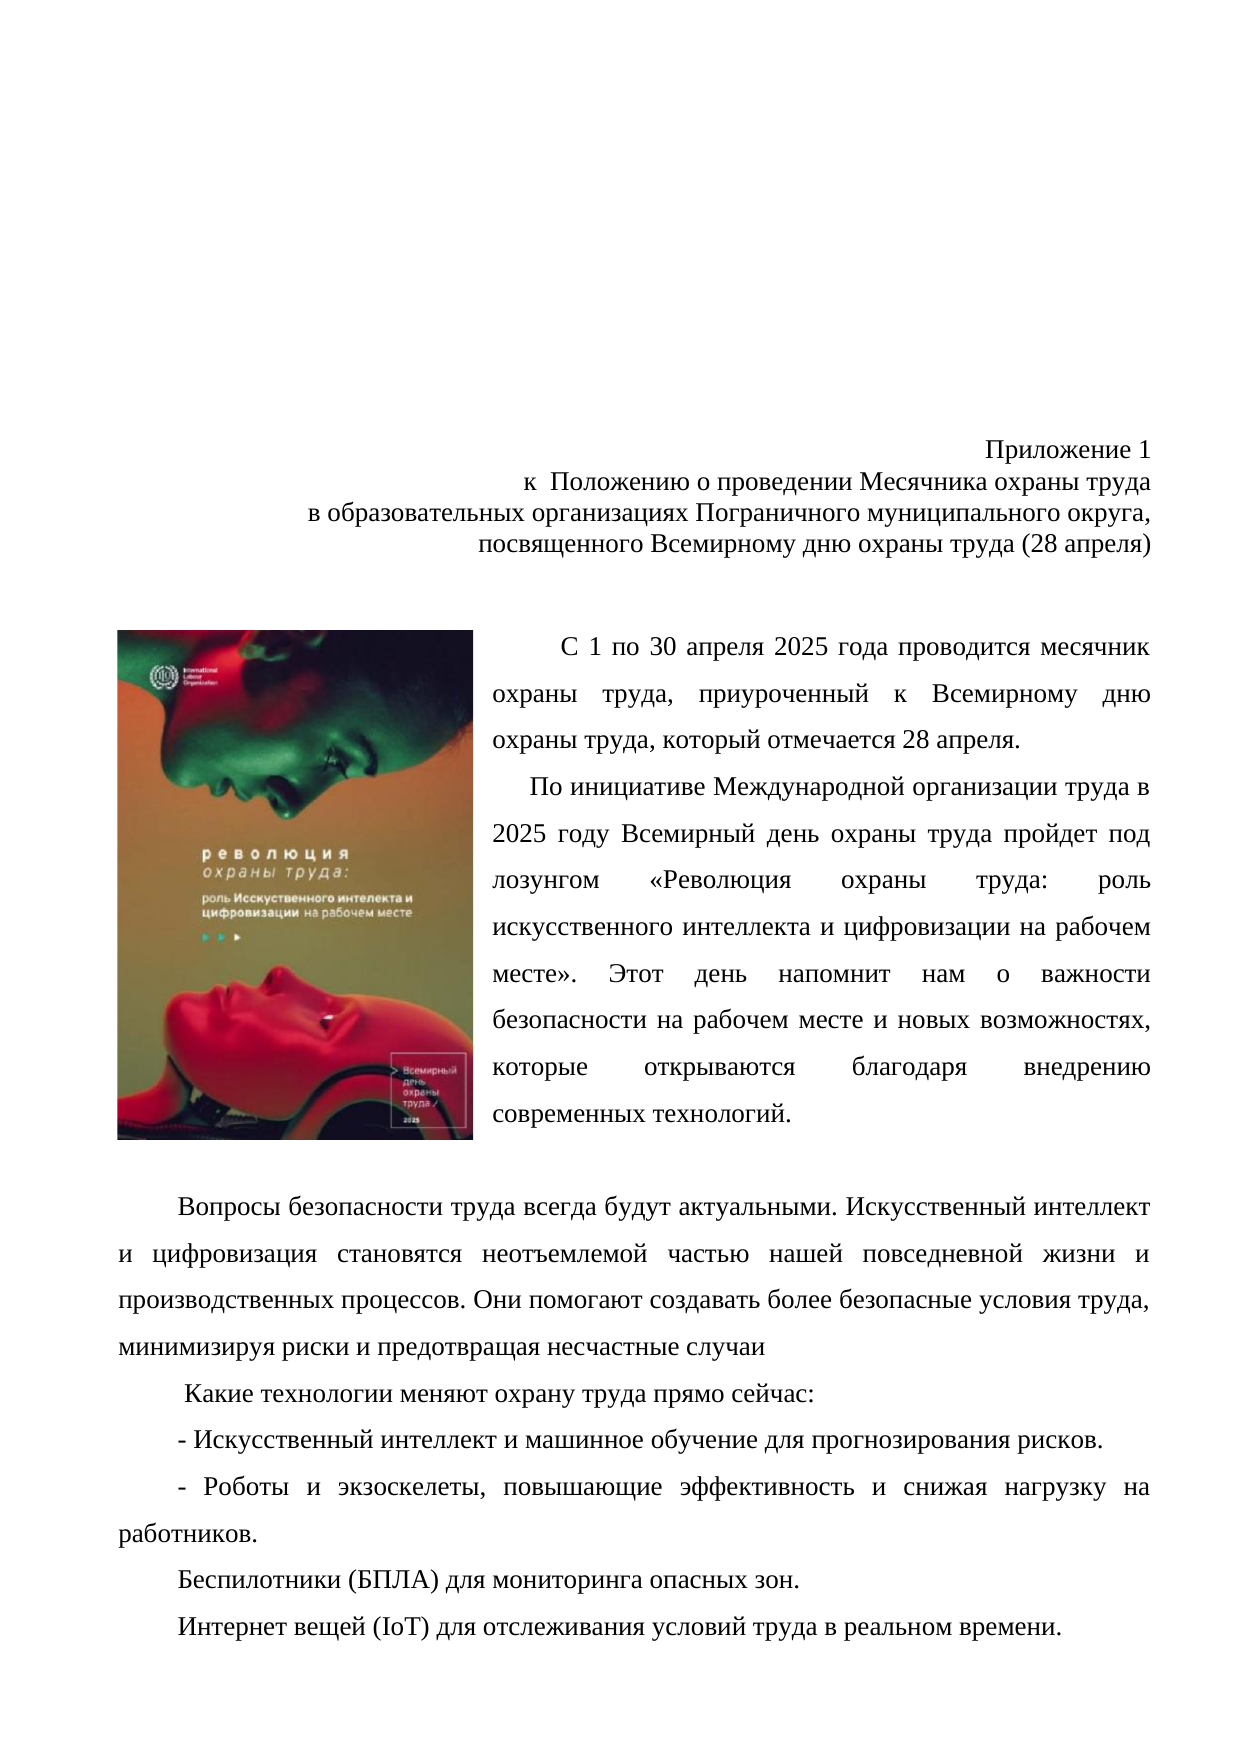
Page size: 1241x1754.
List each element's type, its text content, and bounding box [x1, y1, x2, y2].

picture [117, 630, 474, 1141]
text в образовательных организациях Пограничного муниципального округа, [118, 496, 1152, 527]
text посвященного Всемирному дню охраны труда (28 апреля) [118, 527, 1152, 558]
text Беспилотники (БПЛА) для мониторинга опасных зон. [118, 1563, 1152, 1594]
text По инициативе Международной организации труда в 2025 году Всемирный день охраны труда пройдет под лозунгом «Революция охраны труда: роль искусственного интеллекта и цифровизации на рабочем месте». Этот день напомнит нам о важности безопасности на рабочем месте и новых возможностях, которые открываются благодаря внедрению современных технологий. [474, 770, 1152, 1128]
text к Положению о проведении Месячника охраны труда [118, 465, 1152, 496]
text С 1 по 30 апреля 2025 года проводится месячник охраны труда, приуроченный к Всемирному дню охраны труда, который отмечается 28 апреля. [474, 630, 1152, 754]
text Какие технологии меняют охрану труда прямо сейчас: [118, 1377, 1152, 1408]
text - Роботы и экзоскелеты, повышающие эффективность и снижая нагрузку на работников. [118, 1470, 1152, 1548]
text Интернет вещей (IoT) для отслеживания условий труда в реальном времени. [118, 1610, 1152, 1641]
text Вопросы безопасности труда всегда будут актуальными. Искусственный интеллект и цифровизация становятся неотъемлемой частью нашей повседневной жизни и производственных процессов. Они помогают создавать более безопасные условия труда, минимизируя риски и предотвращая несчастные случаи [118, 1190, 1152, 1361]
text - Искусственный интеллект и машинное обучение для прогнозирования рисков. [118, 1423, 1152, 1454]
text Приложение 1 [118, 434, 1152, 465]
